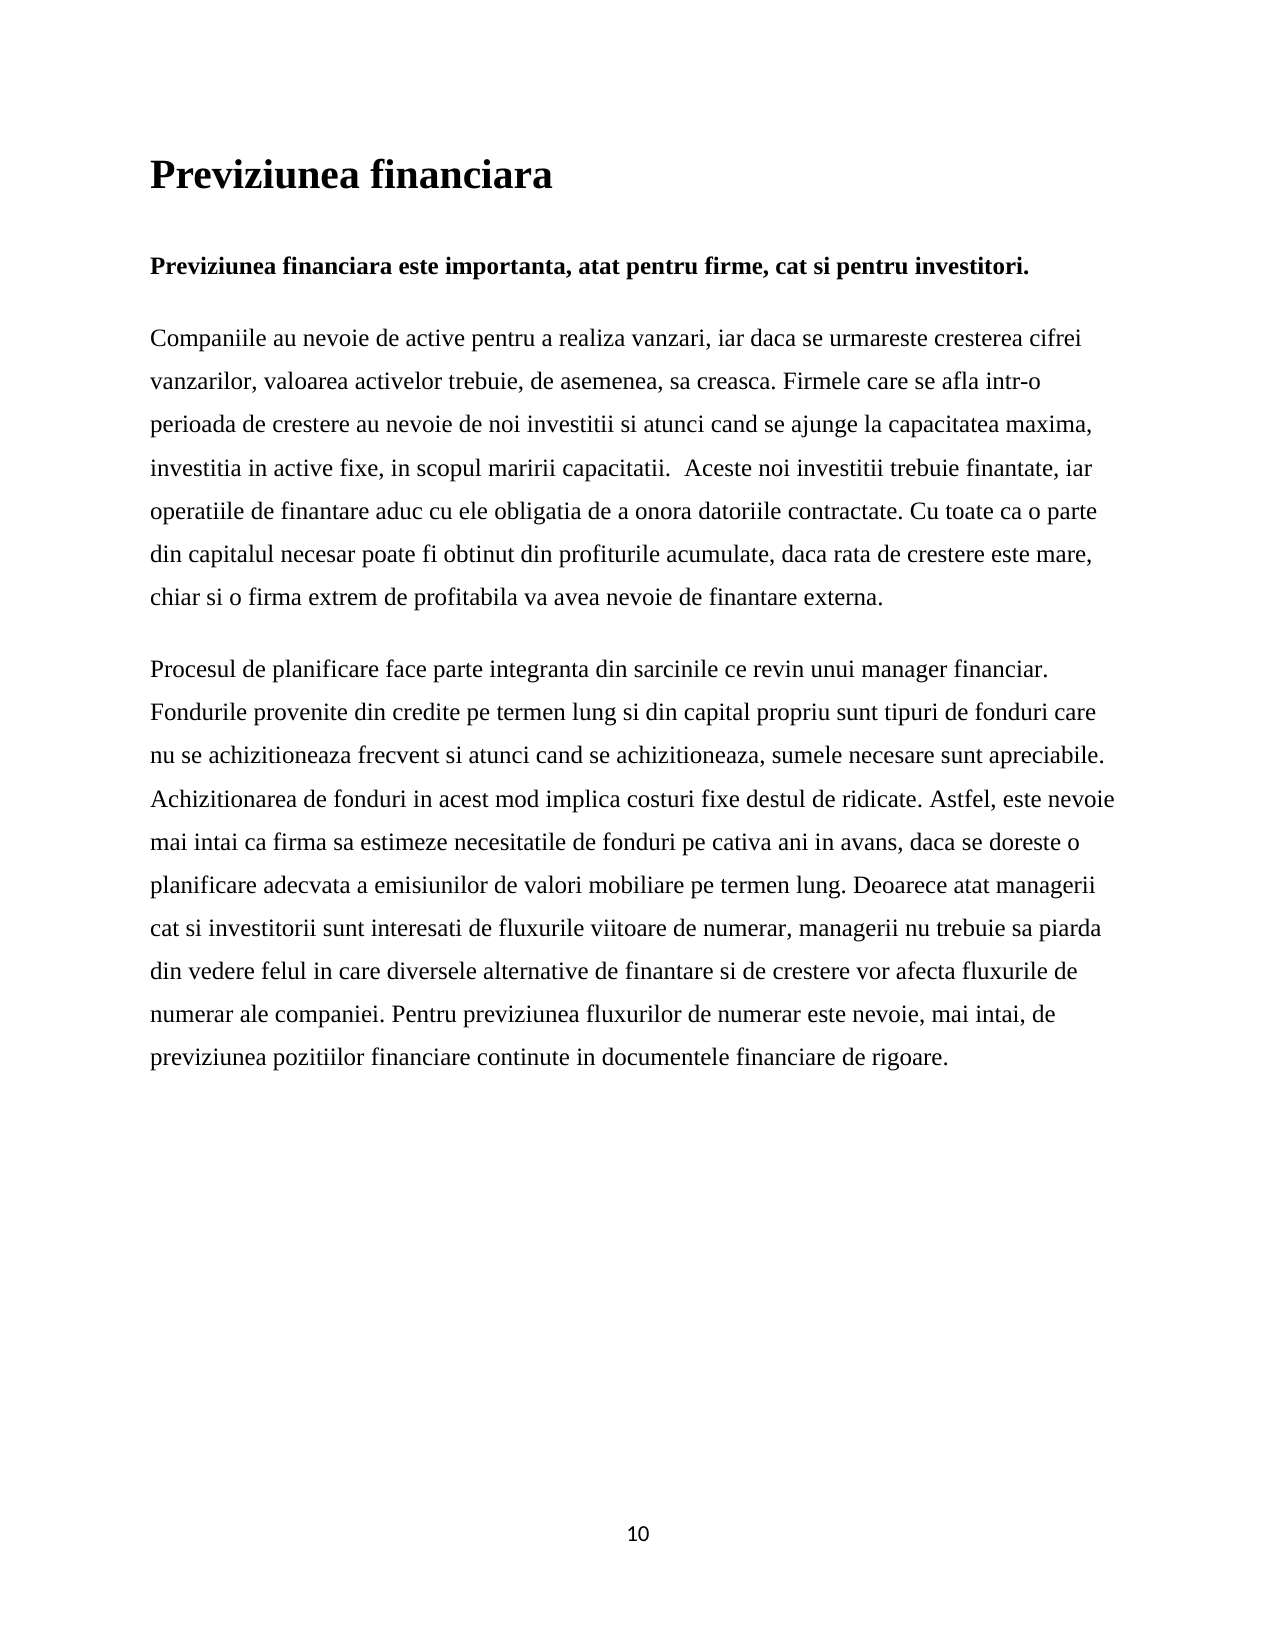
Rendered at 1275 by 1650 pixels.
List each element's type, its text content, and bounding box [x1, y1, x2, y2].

text Companiile au nevoie de active pentru a realiza vanzari, iar daca se urmareste cresterea cifrei vanzarilor, valoarea activelor trebuie, de asemenea, sa creasca. Firmele care se afla intr-o perioada de crestere au nevoie de noi investitii si atunci cand se ajunge la capacitatea maxima, investitia in active fixe, in scopul maririi capacitatii. Aceste noi investitii trebuie finantate, iar operatiile de finantare aduc cu ele obligatia de a onora datoriile contractate. Cu toate ca o parte din capitalul necesar poate fi obtinut din profiturile acumulate, daca rata de crestere este mare, chiar si o firma extrem de profitabila va avea nevoie de finantare externa. [150, 323, 1125, 611]
text Previziunea financiara [150, 150, 1125, 198]
text Previziunea financiara este importanta, atat pentru firme, cat si pentru investitori. [150, 251, 1125, 280]
text Procesul de planificare face parte integranta din sarcinile ce revin unui manager financiar. Fondurile provenite din credite pe termen lung si din capital propriu sunt tipuri de fonduri care nu se achizitioneaza frecvent si atunci cand se achizitioneaza, sumele necesare sunt apreciabile. Achizitionarea de fonduri in acest mod implica costuri fixe destul de ridicate. Astfel, este nevoie mai intai ca firma sa estimeze necesitatile de fonduri pe cativa ani in avans, daca se doreste o planificare adecvata a emisiunilor de valori mobiliare pe termen lung. Deoarece atat managerii cat si investitorii sunt interesati de fluxurile viitoare de numerar, managerii nu trebuie sa piarda din vedere felul in care diversele alternative de finantare si de crestere vor afecta fluxurile de numerar ale companiei. Pentru previziunea fluxurilor de numerar este nevoie, mai intai, de previziunea pozitiilor financiare continute in documentele financiare de rigoare. [150, 654, 1125, 1071]
